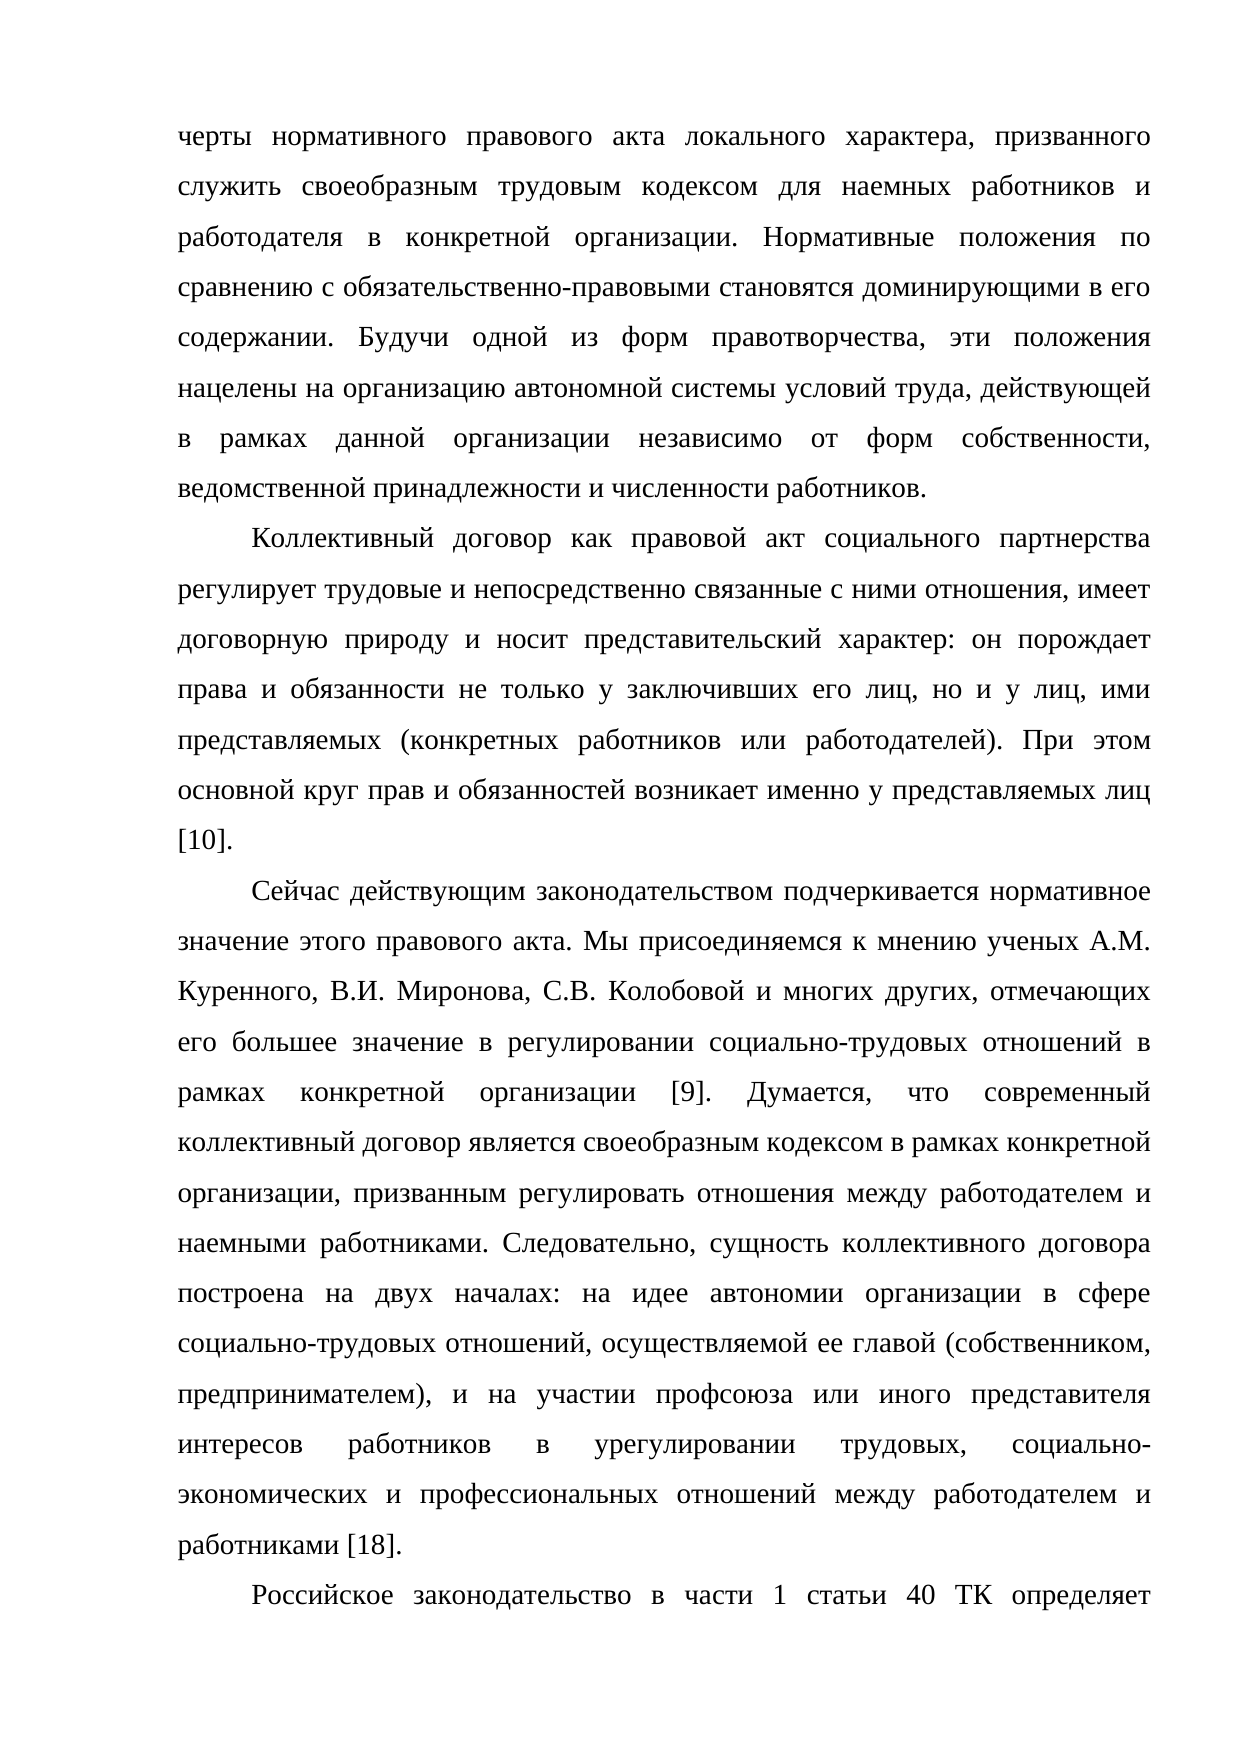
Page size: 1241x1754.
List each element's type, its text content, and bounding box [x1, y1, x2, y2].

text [177, 1577, 1152, 1611]
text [177, 118, 1152, 504]
text Сейчас действующим законодательством подчеркивается нормативное значение этого правового акта. Мы присоединяемся к мнению ученых А.М. Куренного, В.И. Миронова, С.В. Колобовой и многих других, отмечающих его большее значение в регулировании социально-трудовых отношений в рамках конкретной организации [9]. Думается, что современный коллективный договор является своеобразным кодексом в рамках конкретной организации, призванным регулировать отношения между работодателем и наемными работниками. Следовательно, сущность коллективного договора построена на двух началах: на идее автономии организации в сфере социально-трудовых отношений, осуществляемой ее главой (собственником, предпринимателем), и на участии профсоюза или иного представителя интересов работников в урегулировании трудовых, социально-экономических и профессиональных отношений между работодателем и работниками [18]. [177, 873, 1152, 1560]
text Коллективный договор как правовой акт социального партнерства регулирует трудовые и непосредственно связанные с ними отношения, имеет договорную природу и носит представительский характер: он порождает права и обязанности не только у заключивших его лиц, но и у лиц, ими представляемых (конкретных работников или работодателей). При этом основной круг прав и обязанностей возникает именно у представляемых лиц [10]. [177, 521, 1152, 856]
